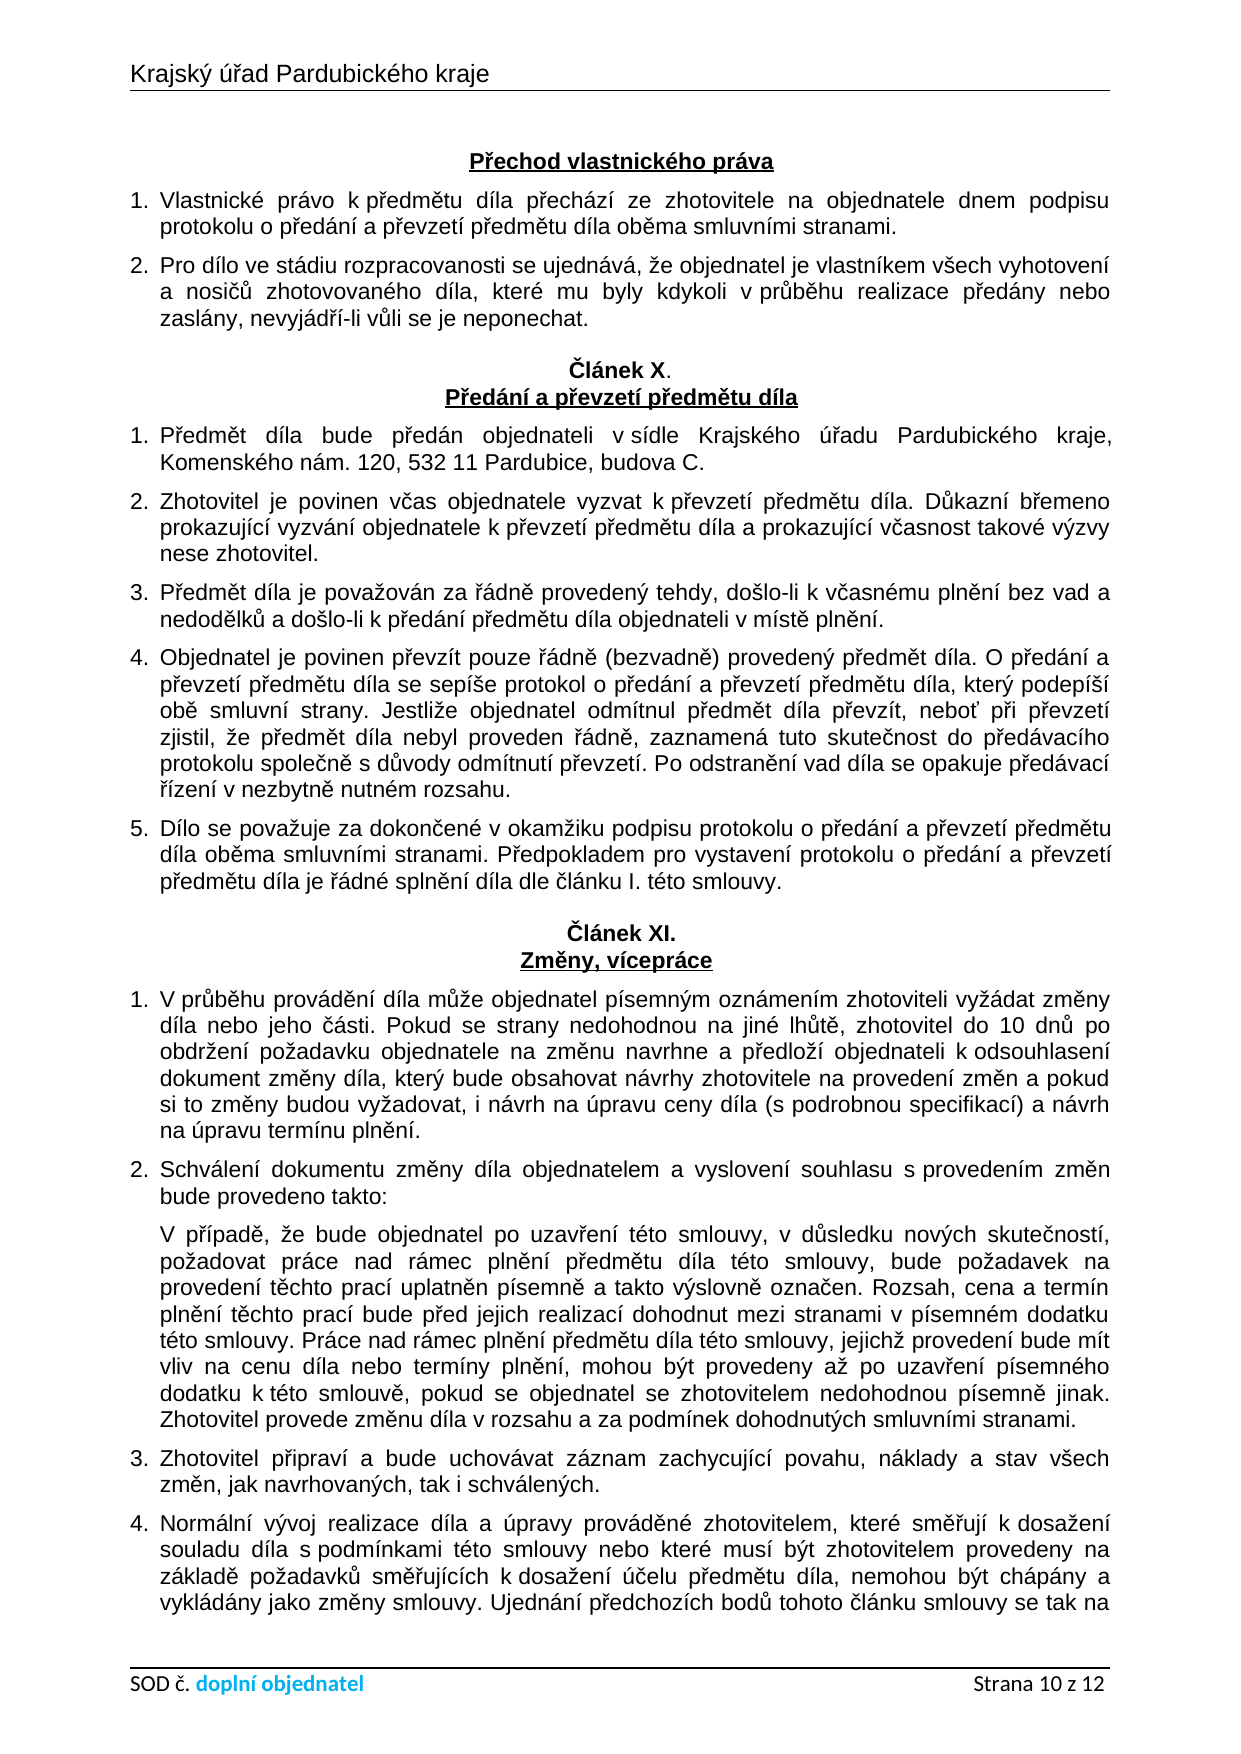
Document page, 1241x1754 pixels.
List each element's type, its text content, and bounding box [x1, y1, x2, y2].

list Předmět díla je považován za řádně provedený tehdy, došlo-li k včasnému plnění bez vad a nedodělků a došlo-li k předání předmětu díla objednateli v místě plnění. [130, 579, 1110, 632]
list Zhotovitel je povinen včas objednatele vyzvat k převzetí předmětu díla. Důkazní břemeno prokazující vyzvání objednatele k převzetí předmětu díla a prokazující včasnost takové výzvy nese zhotovitel. [130, 488, 1110, 567]
list Zhotovitel připraví a bude uchovávat záznam zachycující povahu, náklady a stav všech změn, jak navrhovaných, tak i schválených. [130, 1445, 1110, 1497]
list Předání a převzetí předmětu díla [130, 383, 1113, 410]
list Objednatel je povinen převzít pouze řádně (bezvadně) provedený předmět díla. O předání a převzetí předmětu díla se sepíše protokol o předání a převzetí předmětu díla, který podepíší obě smluvní strany. Jestliže objednatel odmítnul předmět díla převzít, neboť při převzetí zjistil, že předmět díla nebyl proveden řádně, zaznamená tuto skutečnost do předávacího protokolu společně s důvody odmítnutí převzetí. Po odstranění vad díla se opakuje předávací řízení v nezbytně nutném rozsahu. [130, 644, 1110, 802]
list Dílo se považuje za dokončené v okamžiku podpisu protokolu o předání a převzetí předmětu díla oběma smluvními stranami. Předpokladem pro vystavení protokolu o předání a převzetí předmětu díla je řádné splnění díla dle článku I. této smlouvy. [130, 815, 1113, 894]
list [130, 1510, 1110, 1615]
list Předmět díla bude předán objednateli v sídle Krajského úřadu Pardubického kraje, Komenského nám. 120, 532 11 Pardubice, budova C. [130, 422, 1113, 475]
list Vlastnické právo k předmětu díla přechází ze zhotovitele na objednatele dnem podpisu protokolu o předání a převzetí předmětu díla oběma smluvními stranami. [130, 187, 1110, 239]
subtitle Změny, vícepráce [130, 947, 1103, 973]
list V průběhu provádění díla může objednatel písemným oznámením zhotoviteli vyžádat změny díla nebo jeho části. Pokud se strany nedohodnou na jiné lhůtě, zhotovitel do 10 dnů po obdržení požadavku objednatele na změnu navrhne a předloží objednateli k odsouhlasení dokument změny díla, který bude obsahovat návrhy zhotovitele na provedení změn a pokud si to změny budou vyžadovat, i návrh na úpravu ceny díla (s podrobnou specifikací) a návrh na úpravu termínu plnění. [130, 986, 1110, 1144]
list Pro dílo ve stádiu rozpracovanosti se ujednává, že objednatel je vlastníkem všech vyhotovení a nosičů zhotovovaného díla, které mu byly kdykoli v průběhu realizace předány nebo zaslány, nevyjádří-li vůli se je neponechat. [130, 252, 1110, 331]
text Článek XI. [130, 920, 1113, 947]
subtitle Přechod vlastnického práva [130, 148, 1113, 174]
list Schválení dokumentu změny díla objednatelem a vyslovení souhlasu s provedením změn bude provedeno takto: [130, 1156, 1110, 1209]
text V případě, že bude objednatel po uzavření této smlouvy, v důsledku nových skutečností, požadovat práce nad rámec plnění předmětu díla této smlouvy, bude požadavek na provedení těchto prací uplatněn písemně a takto výslovně označen. Rozsah, cena a termín plnění těchto prací bude před jejich realizací dohodnut mezi stranami v písemném dodatku této smlouvy. Práce nad rámec plnění předmětu díla této smlouvy, jejichž provedení bude mít vliv na cenu díla nebo termíny plnění, mohou být provedeny až po uzavření písemného dodatku k této smlouvě, pokud se objednatel se zhotovitelem nedohodnou písemně jinak. Zhotovitel provede změnu díla v rozsahu a za podmínek dohodnutých smluvními stranami. [159, 1221, 1110, 1432]
list Článek X. [130, 357, 1110, 383]
